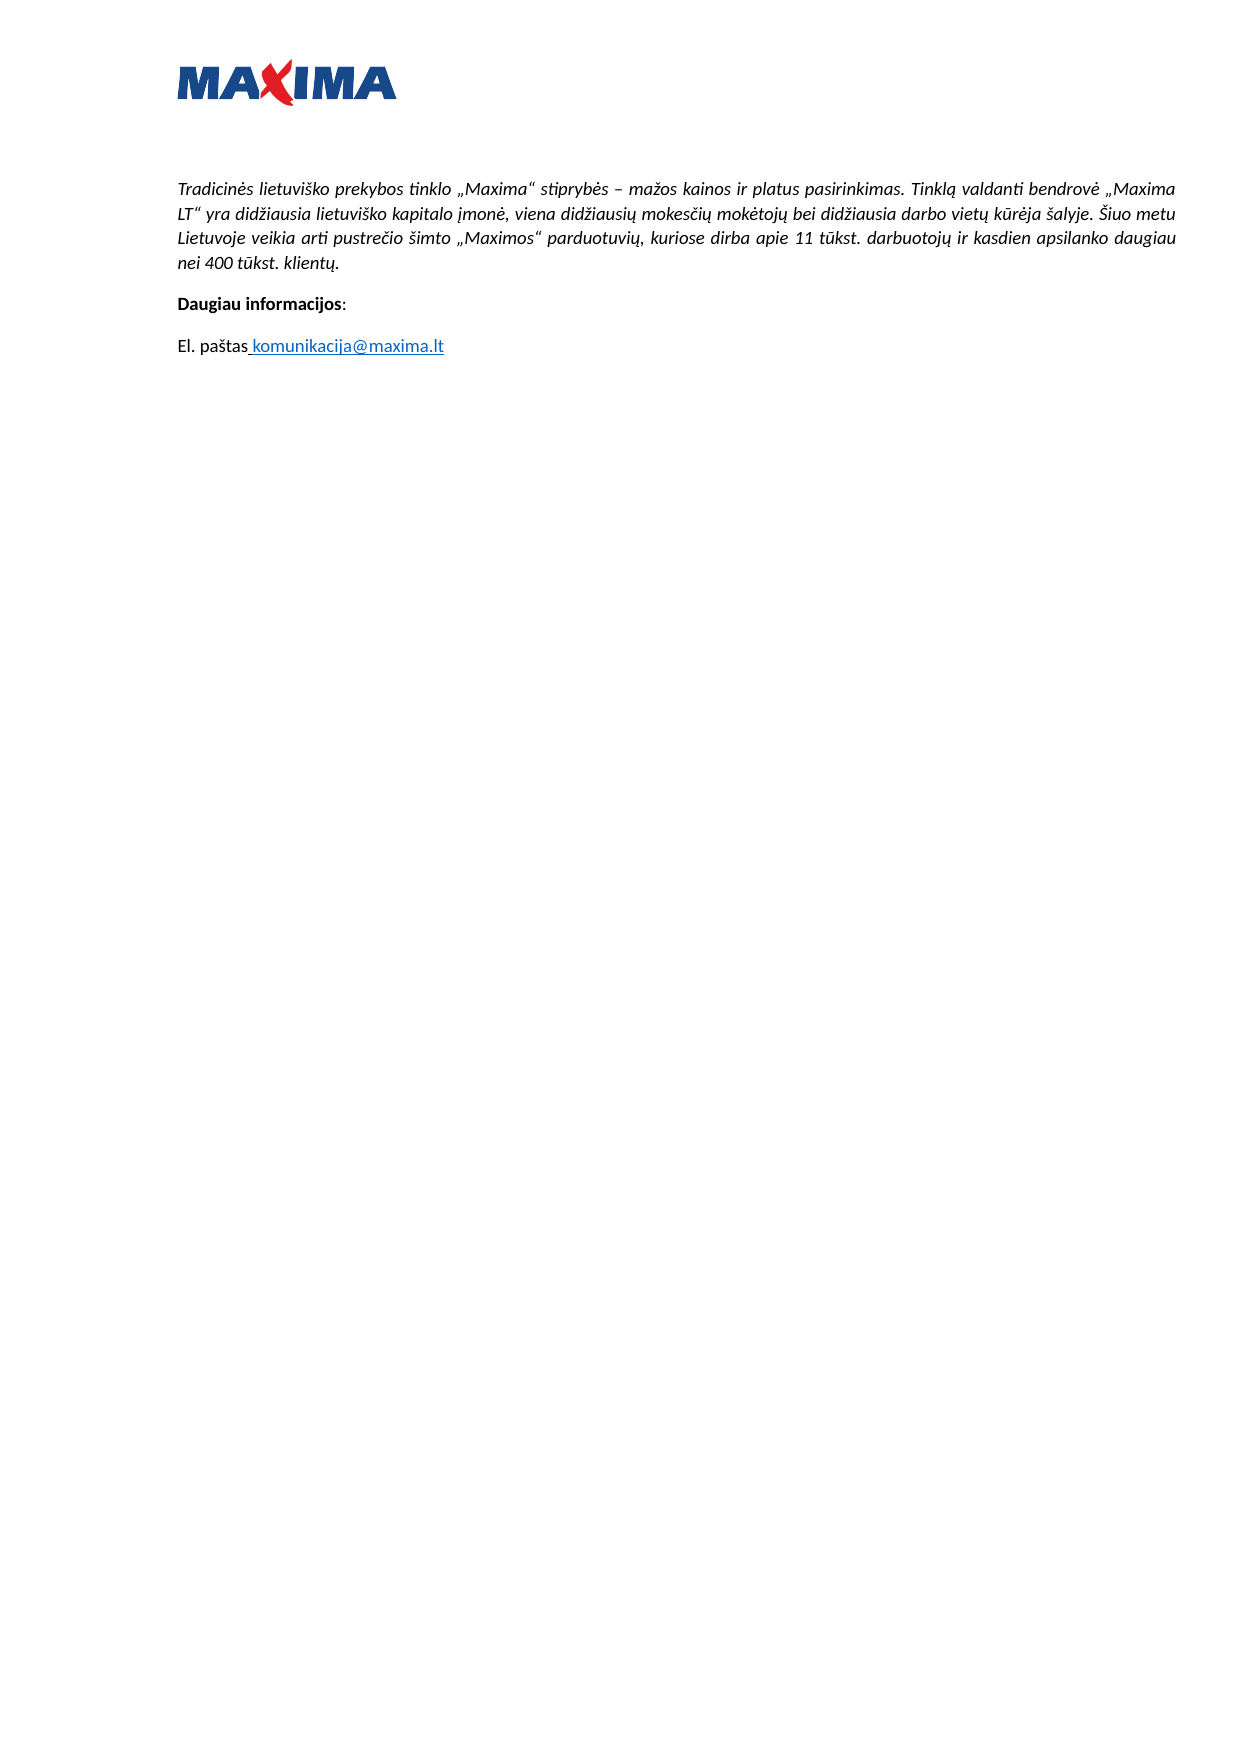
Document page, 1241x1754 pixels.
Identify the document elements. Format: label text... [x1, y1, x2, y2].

picture [177, 59, 397, 107]
text El. paštas komunikacija@maxima.lt [177, 334, 1137, 357]
text Tradicinės lietuviško prekybos tinklo „Maxima“ stiprybės – mažos kainos ir platus pasirinkimas. Tinklą valdanti bendrovė „Maxima LT“ yra didžiausia lietuviško kapitalo įmonė, viena didžiausių mokesčių mokėtojų bei didžiausia darbo vietų kūrėja šalyje. Šiuo metu Lietuvoje veikia arti pustrečio šimto „Maximos“ parduotuvių, kuriose dirba apie 11 tūkst. darbuotojų ir kasdien apsilanko daugiau nei 400 tūkst. klientų. [177, 177, 1180, 274]
text Daugiau informacijos: [177, 293, 1180, 316]
